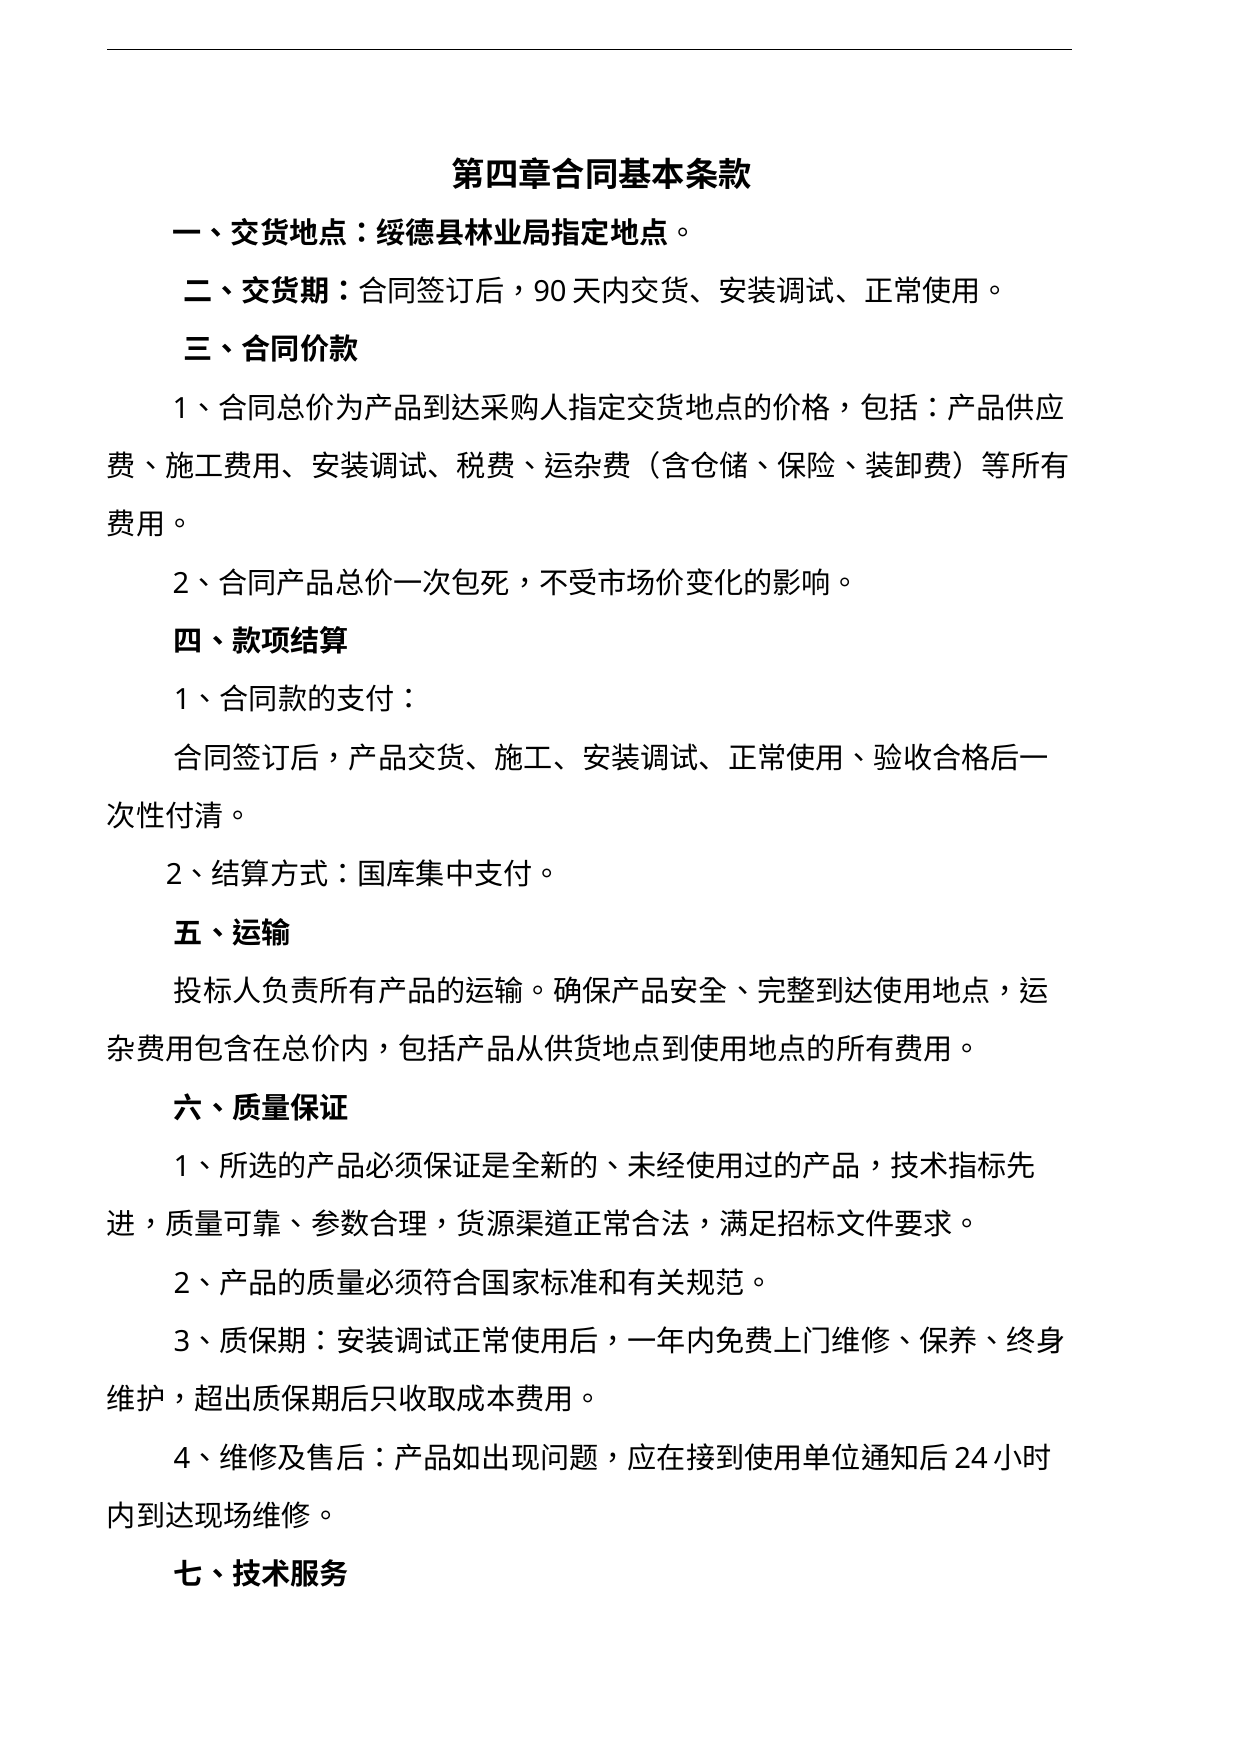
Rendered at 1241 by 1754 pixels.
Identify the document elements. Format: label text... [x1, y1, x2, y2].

text 1、合同款的支付： [107, 663, 1072, 721]
text 投标人负责所有产品的运输。确保产品安全、完整到达使用地点，运杂费用包含在总价内，包括产品从供货地点到使用地点的所有费用。 [107, 955, 1072, 1071]
text 2、产品的质量必须符合国家标准和有关规范。 [107, 1246, 1072, 1305]
text 1、合同总价为产品到达采购人指定交货地点的价格，包括：产品供应费、施工费用、安装调试、税费、运杂费（含仓储、保险、装卸费）等所有费用。 [107, 371, 1072, 546]
text 五、运输 [107, 896, 1072, 955]
text 七、技术服务 [107, 1538, 1072, 1596]
text 第四章合同基本条款 [107, 144, 1072, 196]
text 2、合同产品总价一次包死，不受市场价变化的影响。 [107, 546, 1072, 605]
text 四、款项结算 [107, 605, 1072, 663]
text 二、交货期：合同签订后，90天内交货、安装调试、正常使用。 [183, 255, 1072, 313]
text 4、维修及售后：产品如出现问题，应在接到使用单位通知后24小时内到达现场维修。 [107, 1421, 1072, 1538]
text 一、交货地点：绥德县林业局指定地点。 [107, 196, 1072, 255]
text 三、合同价款 [183, 313, 1072, 371]
text 合同签订后，产品交货、施工、安装调试、正常使用、验收合格后一次性付清。 [107, 721, 1072, 838]
text 1、所选的产品必须保证是全新的、未经使用过的产品，技术指标先进，质量可靠、参数合理，货源渠道正常合法，满足招标文件要求。 [107, 1130, 1072, 1246]
text 六、质量保证 [107, 1071, 1072, 1130]
text 3、质保期：安装调试正常使用后，一年内免费上门维修、保养、终身维护，超出质保期后只收取成本费用。 [107, 1305, 1072, 1421]
text 2、结算方式：国库集中支付。 [107, 838, 1072, 896]
